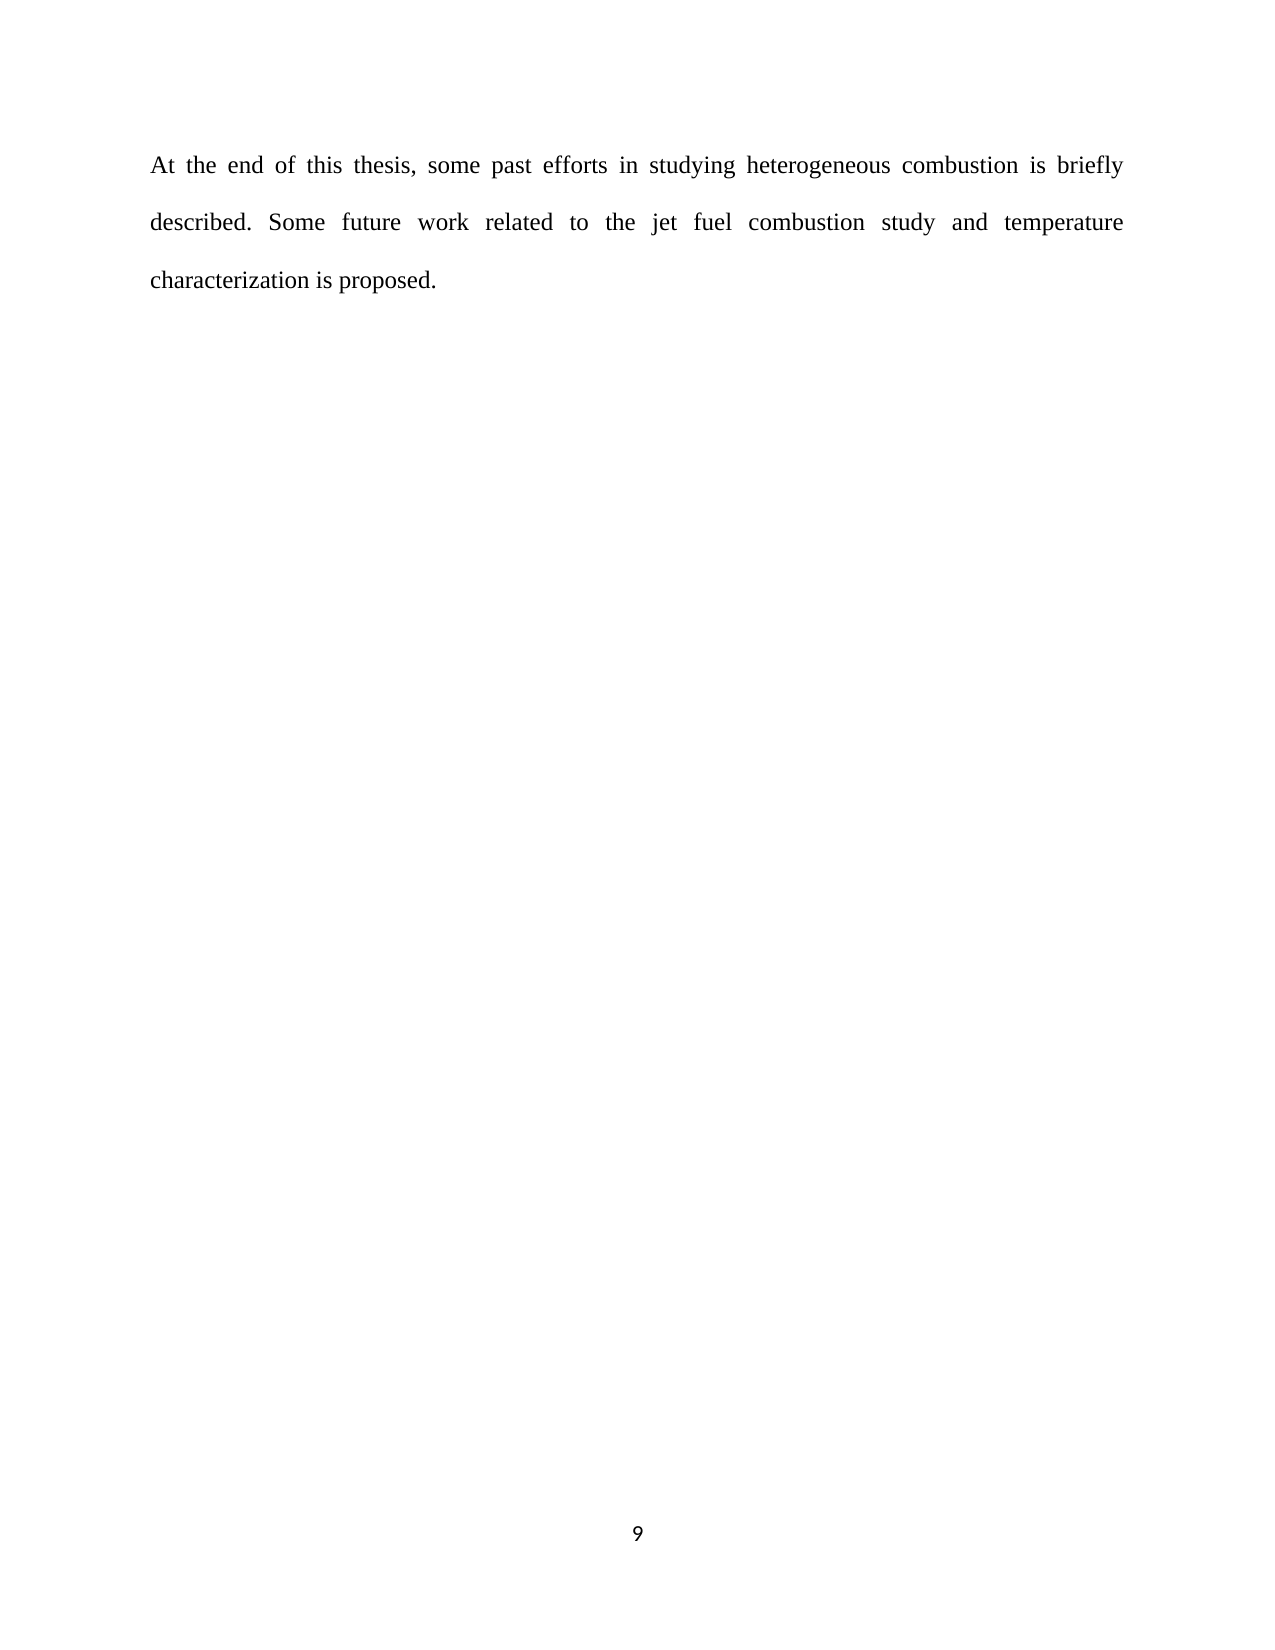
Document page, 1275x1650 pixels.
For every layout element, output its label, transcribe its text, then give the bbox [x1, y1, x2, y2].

text At the end of this thesis, some past efforts in studying heterogeneous combustion is briefly described. Some future work related to the jet fuel combustion study and temperature characterization is proposed. [150, 150, 1125, 294]
